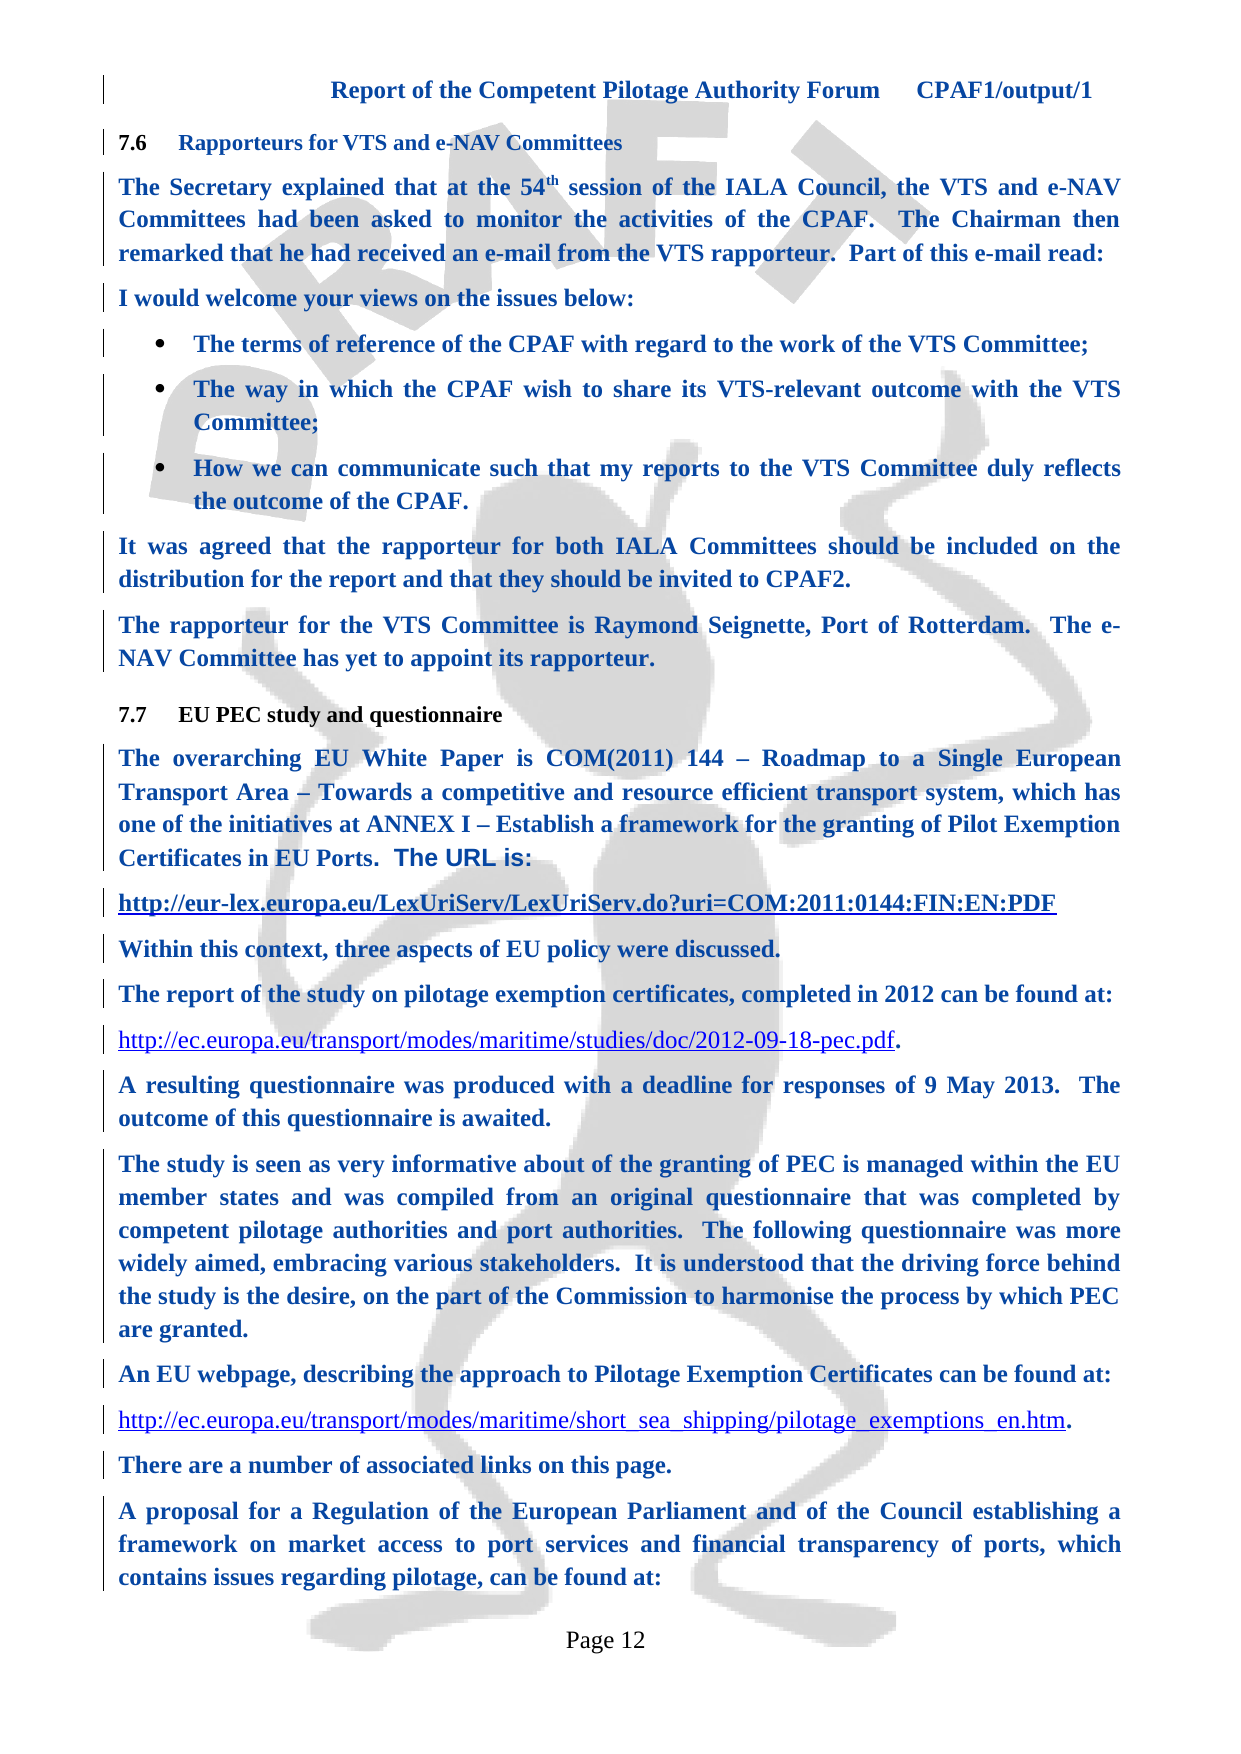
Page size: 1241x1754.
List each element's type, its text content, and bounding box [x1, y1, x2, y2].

subtitle EU PEC study and questionnaire [118, 701, 1122, 727]
text Within this context, three aspects of EU policy were discussed. [118, 934, 1122, 962]
text The Secretary explained that at the 54th session of the IALA Council, the VTS and e-NAV Committees had been asked to monitor the activities of the CPAF. The Chairman then remarked that he had received an e-mail from the VTS rapporteur. Part of this e-mail read: [118, 172, 1122, 266]
text The rapporteur for the VTS Committee is Raymond Seignette, Port of Rotterdam. The e-NAV Committee has yet to appoint its rapporteur. [118, 610, 1122, 672]
list The terms of reference of the CPAF with regard to the work of the VTS Committee; [156, 329, 1122, 357]
text The study is seen as very informative about of the granting of PEC is managed within the EU member states and was compiled from an original questionnaire that was completed by competent pilotage authorities and port authorities. The following questionnaire was more widely aimed, embracing various stakeholders. It is understood that the driving force behind the study is the desire, on the part of the Commission to harmonise the process by which PEC are granted. [118, 1149, 1122, 1343]
text http://ec.europa.eu/transport/modes/maritime/studies/doc/2012-09-18-pec.pdf. [118, 1025, 1122, 1053]
text I would welcome your views on the issues below: [118, 283, 1122, 312]
list How we can communicate such that my reports to the VTS Committee duly reflects the outcome of the CPAF. [156, 453, 1122, 514]
text An EU webpage, describing the approach to Pilotage Exemption Certificates can be found at: [118, 1359, 1122, 1388]
text The overarching EU White Paper is COM(2011) 144 – Roadmap to a Single European Transport Area – Towards a competitive and resource efficient transport system, which has one of the initiatives at ANNEX I – Establish a framework for the granting of Pilot Exemption Certificates in EU Ports. The URL is: [118, 743, 1122, 871]
text The report of the study on pilotage exemption certificates, completed in 2012 can be found at: [118, 979, 1122, 1008]
text A proposal for a Regulation of the European Parliament and of the Council establishing a framework on market access to port services and financial transparency of ports, which contains issues regarding pilotage, can be found at: [118, 1496, 1122, 1591]
text It was agreed that the rapporteur for both IALA Committees should be included on the distribution for the report and that they should be invited to CPAF2. [118, 531, 1122, 593]
subtitle Rapporteurs for VTS and e-NAV Committees [118, 129, 1122, 155]
text There are a number of associated links on this page. [118, 1451, 1122, 1479]
list The way in which the CPAF wish to share its VTS-relevant outcome with the VTS Committee; [156, 374, 1122, 436]
text A resulting questionnaire was produced with a deadline for responses of 9 May 2013. The outcome of this questionnaire is awaited. [118, 1070, 1122, 1132]
text http://ec.europa.eu/transport/modes/maritime/short_sea_shipping/pilotage_exemptions_en.htm. [118, 1405, 1122, 1434]
text http://eur-lex.europa.eu/LexUriServ/LexUriServ.do?uri=COM:2011:0144:FIN:EN:PDF [118, 888, 1122, 917]
